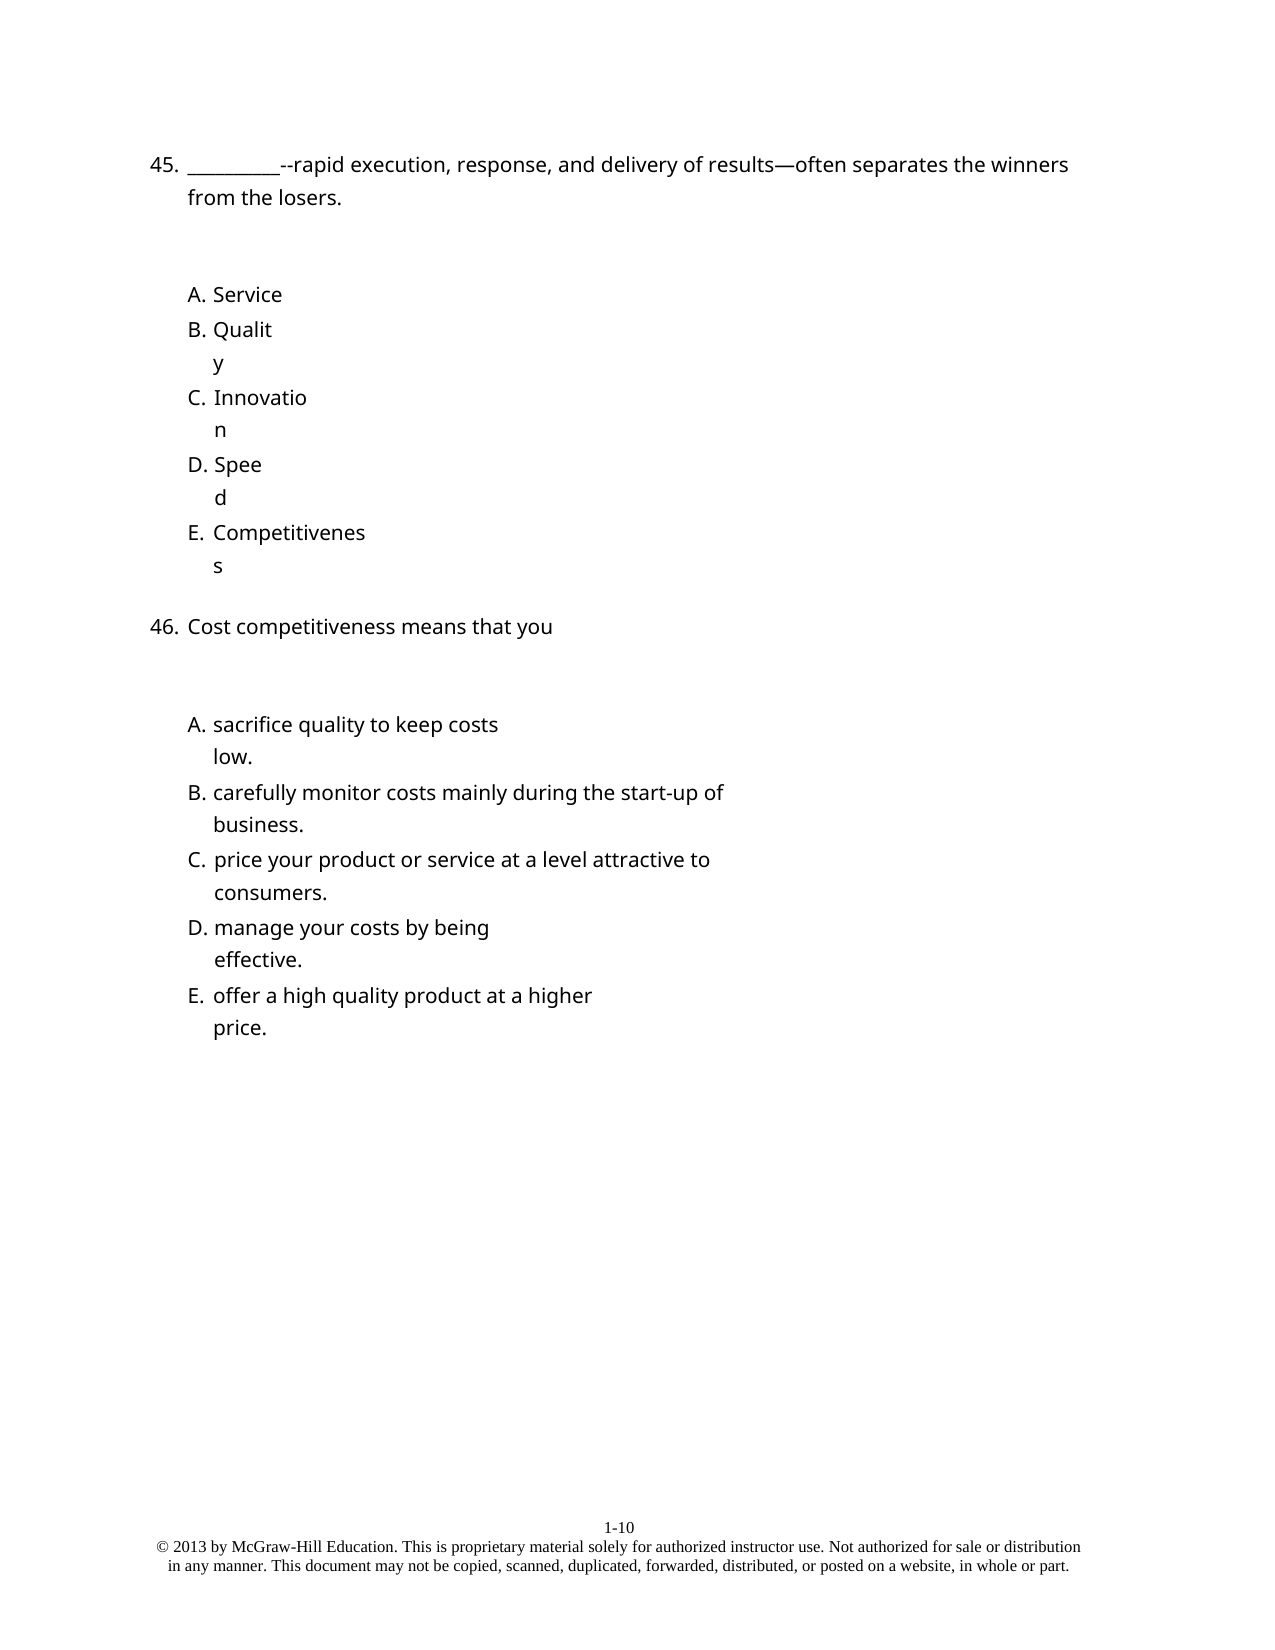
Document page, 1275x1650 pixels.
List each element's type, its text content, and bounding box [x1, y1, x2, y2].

table_header 45. [150, 150, 187, 583]
table_header 46. [150, 613, 187, 1046]
table_header __________--rapid execution, response, and delivery of results—often separates the winners from the losers. [188, 150, 1087, 583]
table_header Cost competitiveness means that you [188, 613, 1087, 1046]
